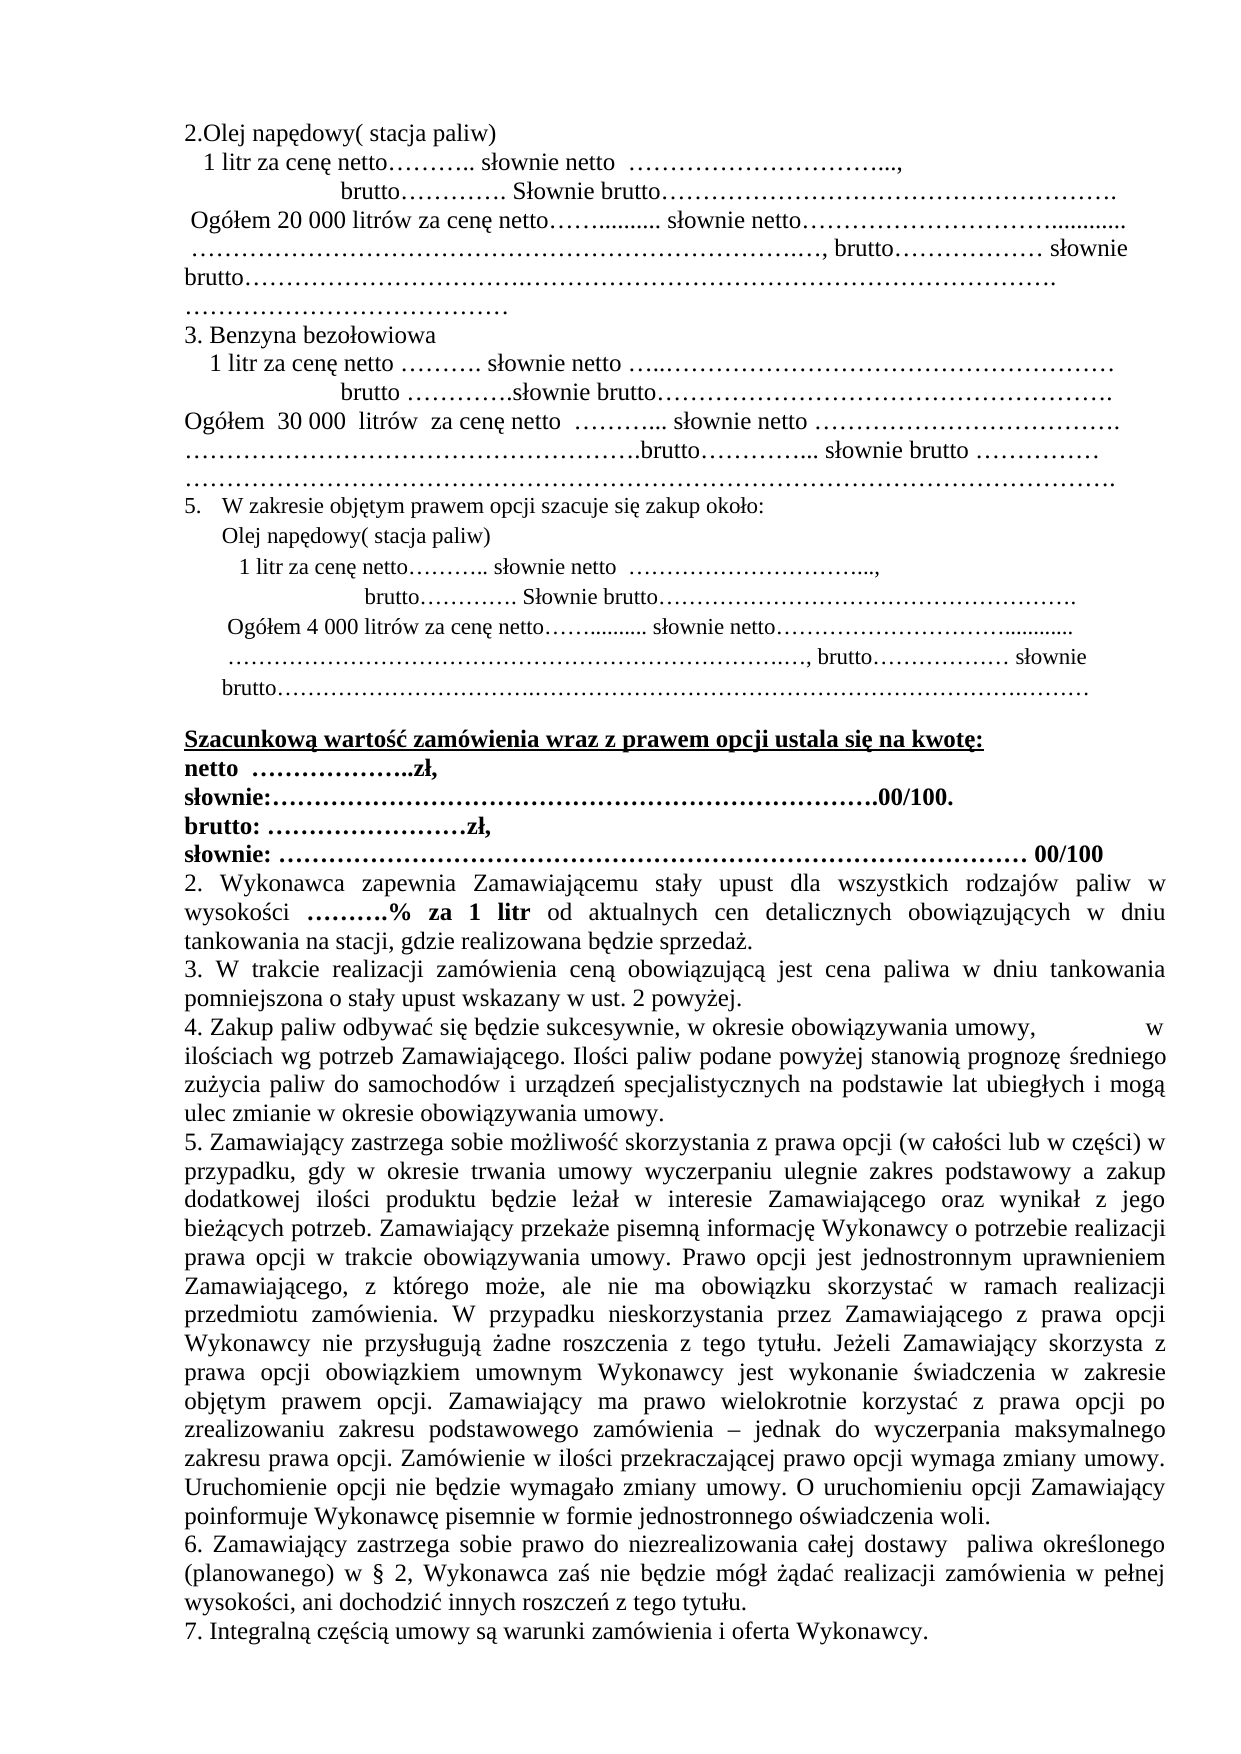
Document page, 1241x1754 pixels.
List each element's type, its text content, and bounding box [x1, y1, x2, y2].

text netto ………………..zł, [184, 753, 1167, 782]
text 4. Zakup paliw odbywać się będzie sukcesywnie, w okresie obowiązywania umowy, w ilościach wg potrzeb Zamawiającego. Ilości paliw podane powyżej stanowią prognozę średniego zużycia paliw do samochodów i urządzeń specjalistycznych na podstawie lat ubiegłych i mogą ulec zmianie w okresie obowiązywania umowy. [184, 1012, 1167, 1127]
list Ogółem 4 000 litrów za cenę netto…….......... słownie netto…………………………............ [222, 613, 1167, 639]
text brutto ………….słownie brutto………………………………………………. [184, 377, 1167, 406]
text Szacunkową wartość zamówienia wraz z prawem opcji ustala się na kwotę: [184, 724, 1167, 753]
text 1 litr za cenę netto……….. słownie netto …………………………..., [184, 147, 1167, 176]
text brutto: ……………………zł, [184, 811, 1167, 839]
text 2.Olej napędowy( stacja paliw) [184, 118, 1167, 147]
text Ogółem 20 000 litrów za cenę netto…….......... słownie netto…………………………............ [184, 205, 1167, 233]
text 3. W trakcie realizacji zamówienia ceną obowiązującą jest cena paliwa w dniu tankowania pomniejszona o stały upust wskazany w ust. 2 powyżej. [184, 954, 1167, 1012]
list ……………………………………………………………….…, brutto……………… słownie brutto…………………………….……………………………………………………….……… [222, 643, 1167, 700]
list W zakresie objętym prawem opcji szacuje się zakup około: [184, 492, 1167, 519]
text ……………………………………………………………….…, brutto……………… słownie brutto…………………………….……………………………………………………….………………………………… [184, 233, 1167, 320]
text 2. Wykonawca zapewnia Zamawiającemu stały upust dla wszystkich rodzajów paliw w wysokości ……….% za 1 litr od aktualnych cen detalicznych obowiązujących w dniu tankowania na stacji, gdzie realizowana będzie sprzedaż. [184, 868, 1167, 954]
text słownie:……………………………………………………………….00/100. [184, 782, 1167, 811]
text brutto…………. Słownie brutto………………………………………………. [184, 176, 1167, 205]
text 5. Zamawiający zastrzega sobie możliwość skorzystania z prawa opcji (w całości lub w części) w przypadku, gdy w okresie trwania umowy wyczerpaniu ulegnie zakres podstawowy a zakup dodatkowej ilości produktu będzie leżał w interesie Zamawiającego oraz wynikał z jego bieżących potrzeb. Zamawiający przekaże pisemną informację Wykonawcy o potrzebie realizacji prawa opcji w trakcie obowiązywania umowy. Prawo opcji jest jednostronnym uprawnieniem Zamawiającego, z którego może, ale nie ma obowiązku skorzystać w ramach realizacji przedmiotu zamówienia. W przypadku nieskorzystania przez Zamawiającego z prawa opcji Wykonawcy nie przysługują żadne roszczenia z tego tytułu. Jeżeli Zamawiający skorzysta z prawa opcji obowiązkiem umownym Wykonawcy jest wykonanie świadczenia w zakresie objętym prawem opcji. Zamawiający ma prawo wielokrotnie korzystać z prawa opcji po zrealizowaniu zakresu podstawowego zamówienia – jednak do wyczerpania maksymalnego zakresu prawa opcji. Zamówienie w ilości przekraczającej prawo opcji wymaga zmiany umowy. Uruchomienie opcji nie będzie wymagało zmiany umowy. O uruchomieniu opcji Zamawiający poinformuje Wykonawcę pisemnie w formie jednostronnego oświadczenia woli. [184, 1127, 1167, 1529]
text ……………………………………………….brutto…………... słownie brutto …………… [184, 435, 1167, 463]
text słownie: ……………………………………………………………………………… 00/100 [184, 839, 1167, 868]
text 1 litr za cenę netto ………. słownie netto …..……………………………………………… [184, 348, 1167, 377]
text 7. Integralną częścią umowy są warunki zamówienia i oferta Wykonawcy. [184, 1616, 1167, 1644]
text Ogółem 30 000 litrów za cenę netto ………... słownie netto ………………………………. [184, 406, 1167, 435]
list 1 litr za cenę netto……….. słownie netto …………………………..., [222, 553, 1167, 579]
text 3. Benzyna bezołowiowa [184, 320, 1167, 348]
list Olej napędowy( stacja paliw) [222, 522, 1167, 549]
text 6. Zamawiający zastrzega sobie prawo do niezrealizowania całej dostawy paliwa określonego (planowanego) w § 2, Wykonawca zaś nie będzie mógł żądać realizacji zamówienia w pełnej wysokości, ani dochodzić innych roszczeń z tego tytułu. [184, 1529, 1167, 1616]
text …………………………………………………………………………………………………. [184, 463, 1167, 492]
list brutto…………. Słownie brutto………………………………………………. [222, 583, 1167, 609]
